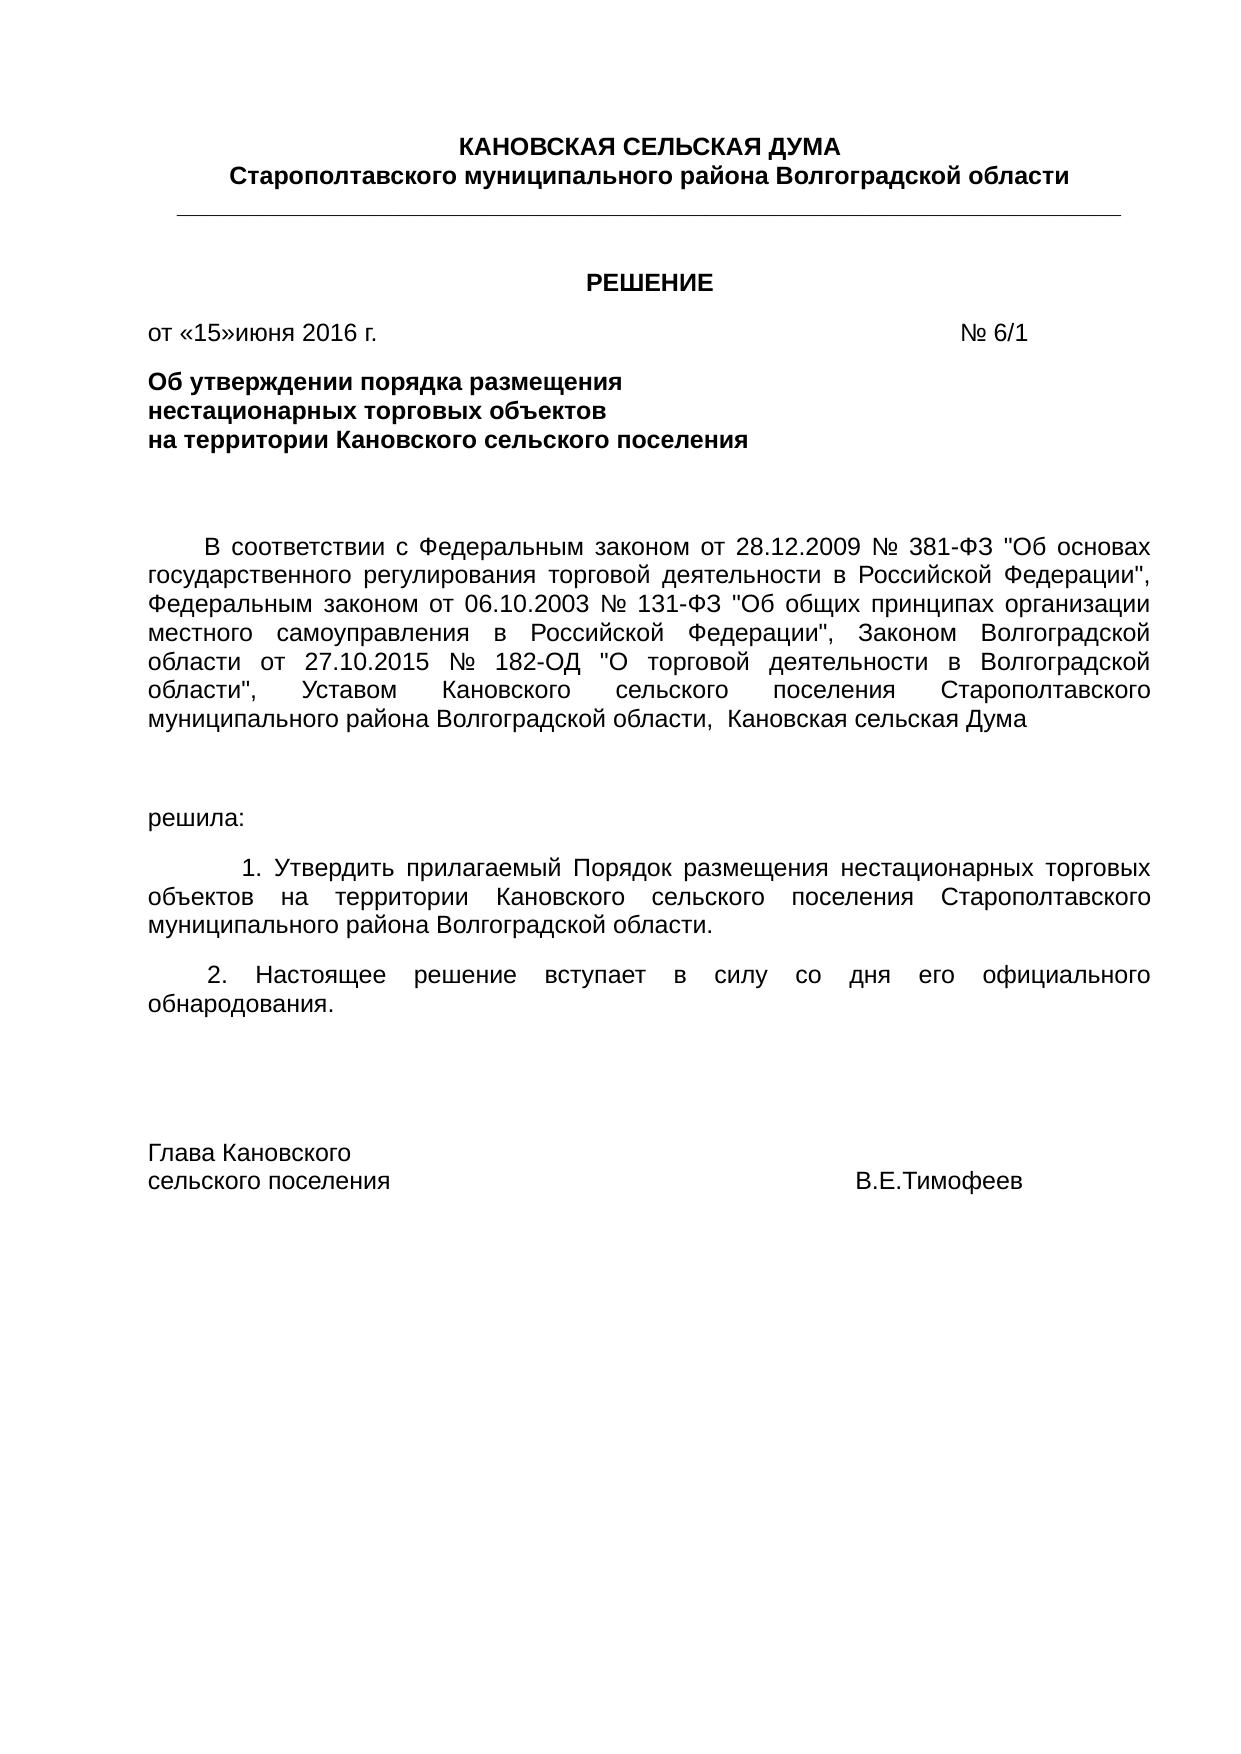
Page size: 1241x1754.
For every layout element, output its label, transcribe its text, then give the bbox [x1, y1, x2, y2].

text Старополтавского муниципального района Волгоградской области [148, 161, 1152, 190]
text Об утверждении порядка размещения [148, 367, 1152, 396]
text В соответствии с Федеральным законом от 28.12.2009 № 381-ФЗ "Об основах государственного регулирования торговой деятельности в Российской Федерации", Федеральным законом от 06.10.2003 № 131-ФЗ "Об общих принципах организации местного самоуправления в Российской Федерации", Законом Волгоградской области от 27.10.2015 № 182-ОД "О торговой деятельности в Волгоградской области", Уставом Кановского сельского поселения Старополтавского муниципального района Волгоградской области, Кановская сельская Дума [148, 532, 1152, 733]
text Глава Кановского [148, 1138, 1152, 1166]
text КАНОВСКАЯ СЕЛЬСКАЯ ДУМА [148, 132, 1152, 161]
text сельского поселения В.Е.Тимофеев [148, 1166, 1152, 1195]
text 1. Утвердить прилагаемый Порядок размещения нестационарных торговых объектов на территории Кановского сельского поселения Старополтавского муниципального района Волгоградской области. [148, 853, 1152, 939]
text на территории Кановского сельского поселения [148, 425, 1152, 453]
text РЕШЕНИЕ [148, 268, 1152, 297]
text 2. Настоящее решение вступает в силу со дня его официального обнародования. [148, 960, 1152, 1018]
text нестационарных торговых объектов [148, 396, 1152, 425]
text ____________________________________________________________________ [148, 190, 1152, 218]
text решила: [148, 803, 1152, 832]
text от «15»июня 2016 г. № 6/1 [148, 318, 1152, 346]
